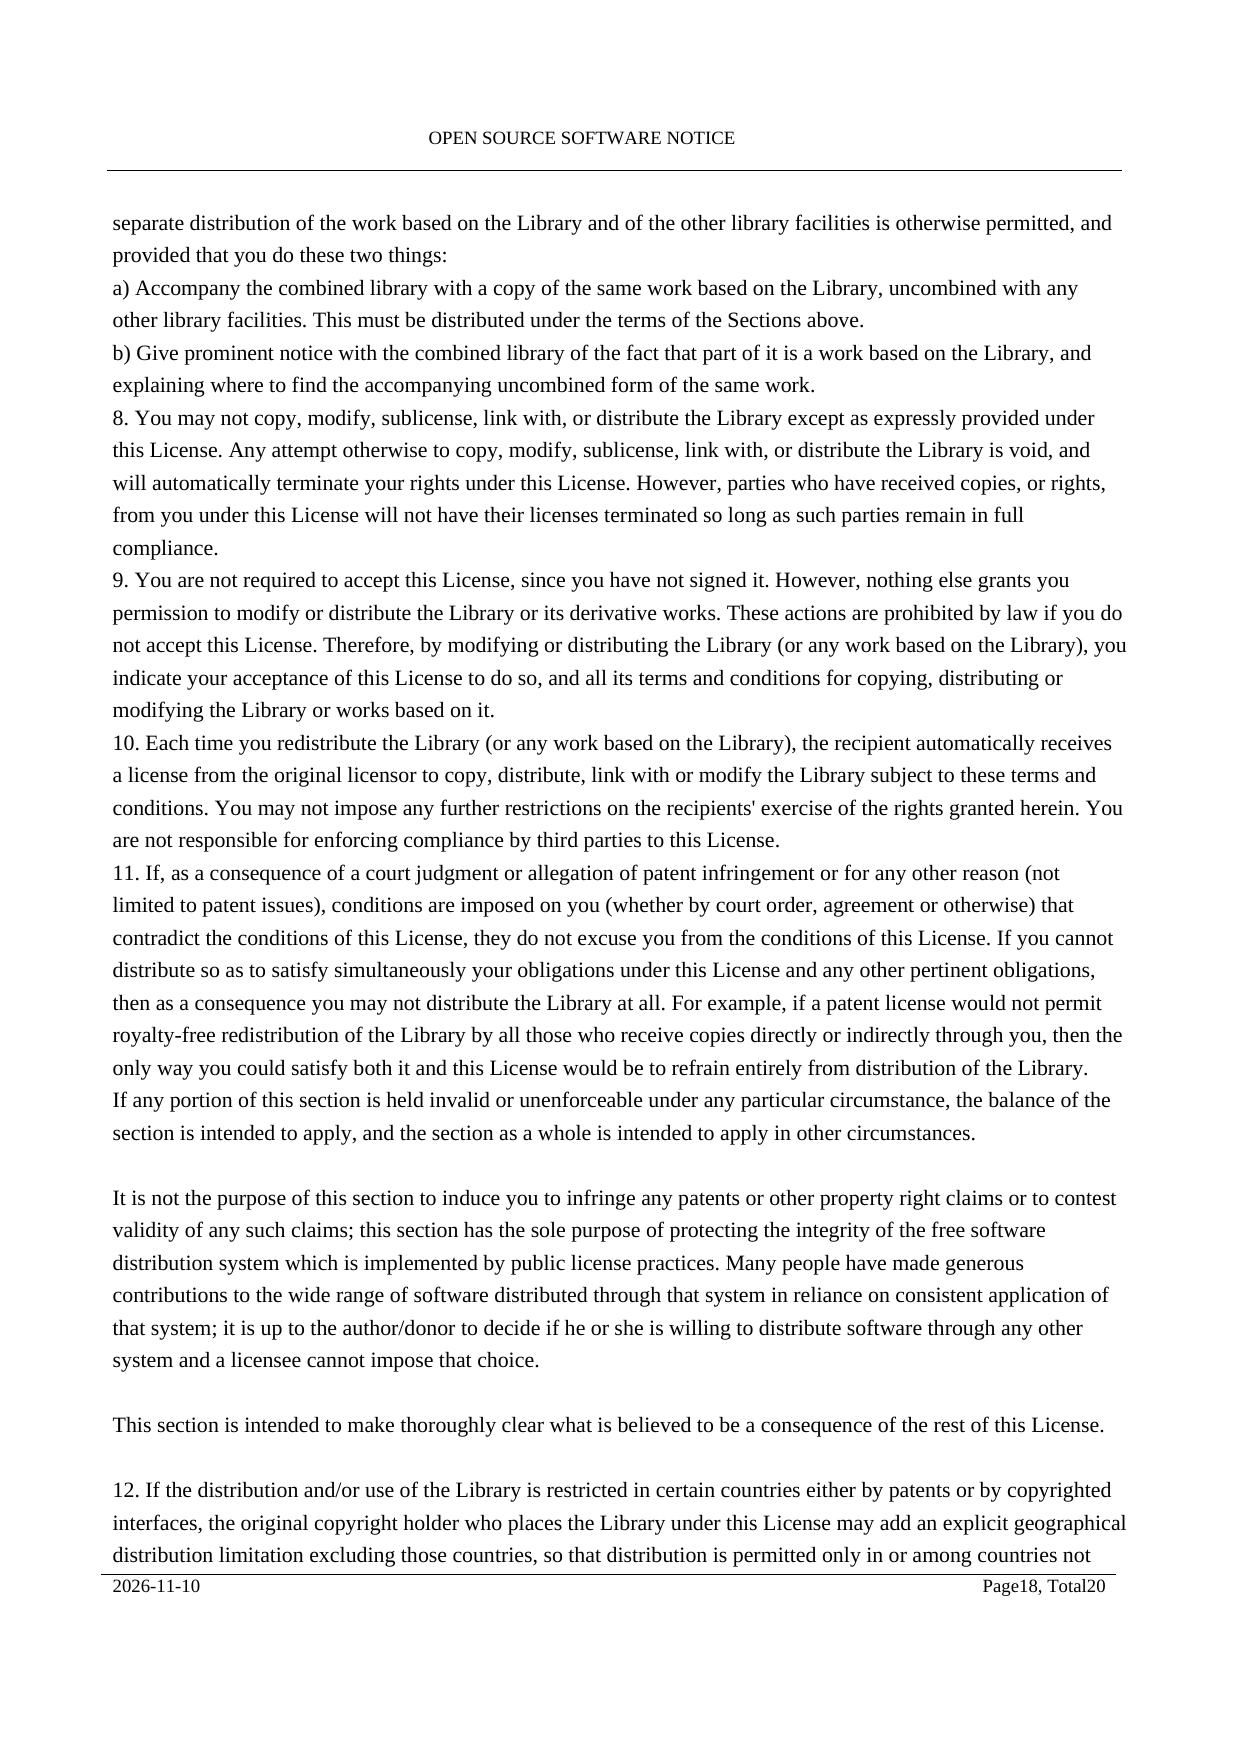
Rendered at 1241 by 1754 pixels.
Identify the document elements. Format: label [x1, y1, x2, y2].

text [112, 206, 1128, 1571]
